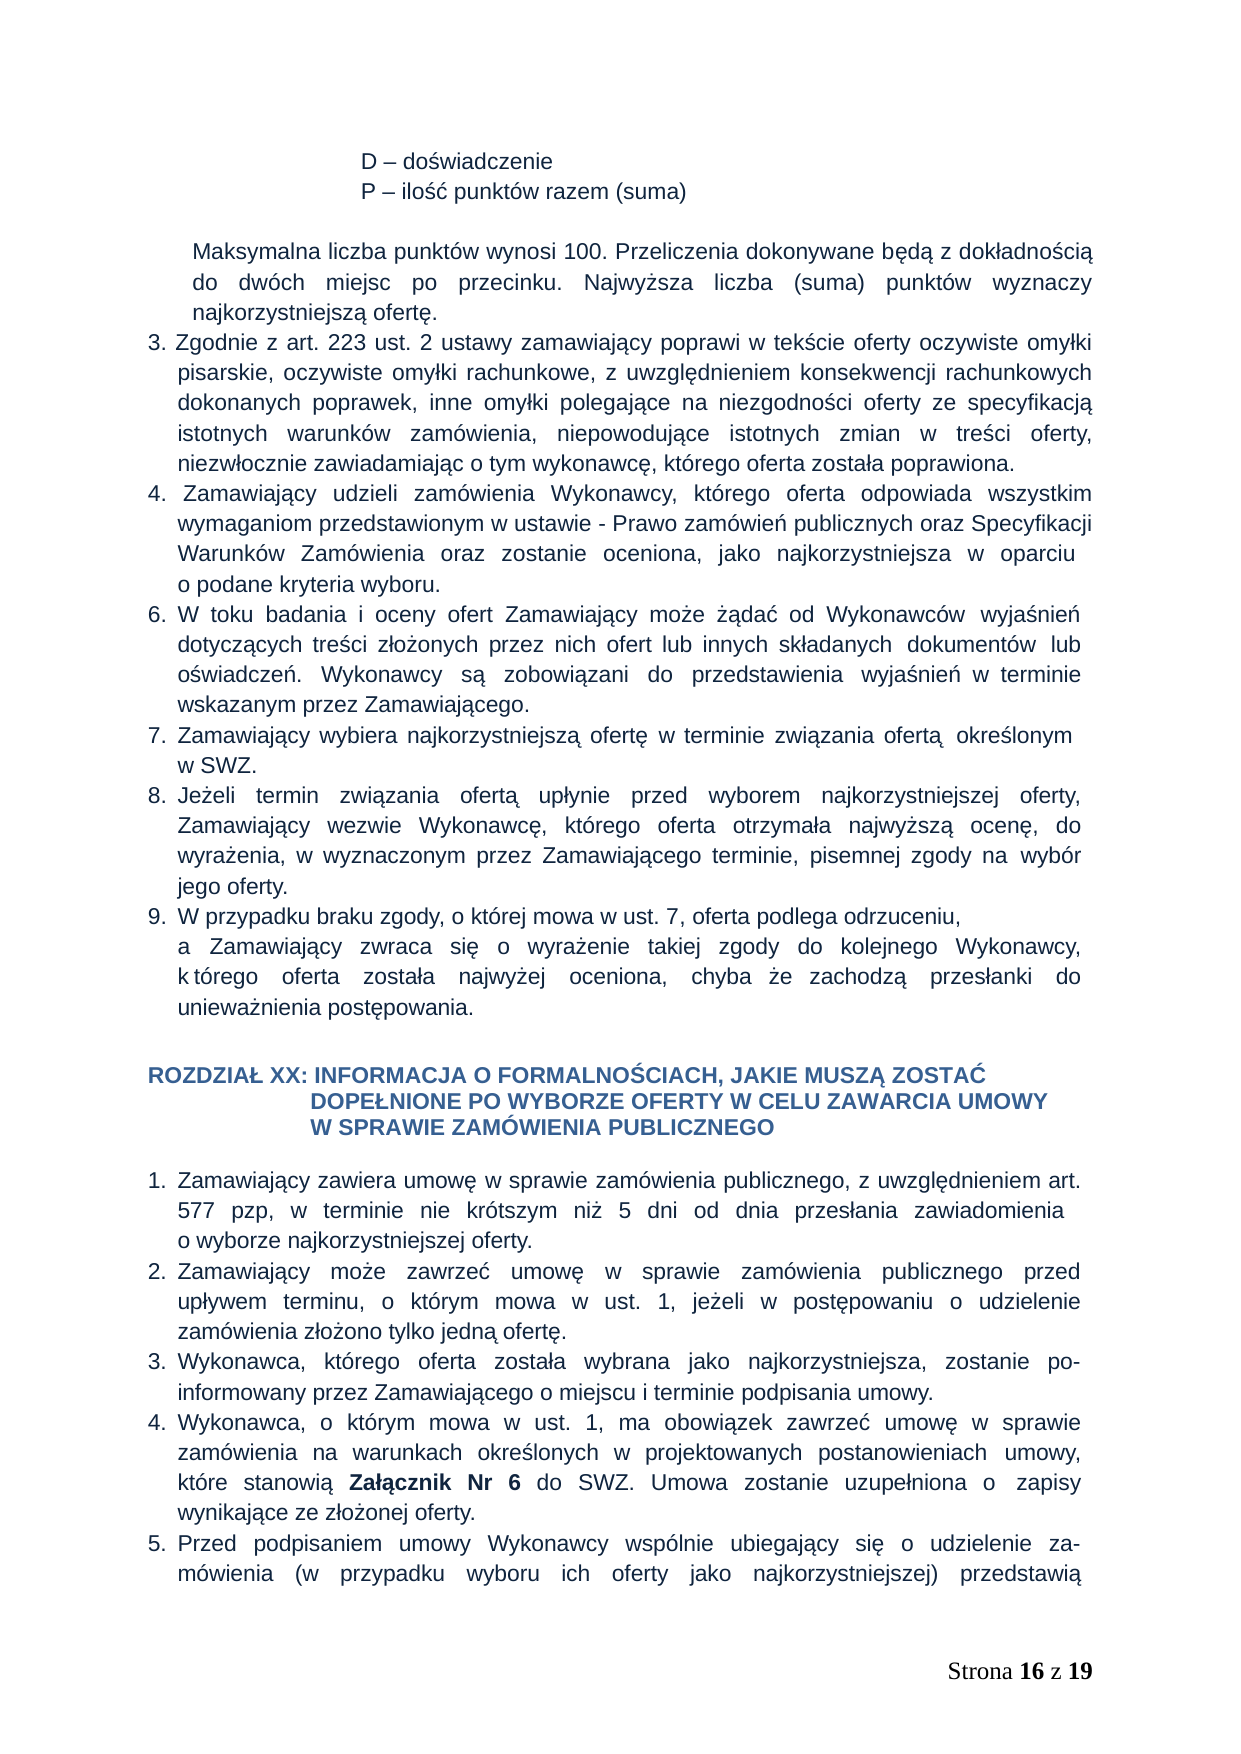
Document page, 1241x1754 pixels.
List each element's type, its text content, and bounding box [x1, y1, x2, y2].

text a Zamawiający zwraca się o wyrażenie takiej zgody do kolejnego Wykonawcy, którego oferta została najwyżej oceniona, chyba że zachodzą przesłanki do unieważnienia postępowania. [177, 933, 1081, 1020]
text 3. Zgodnie z art. 223 ust. 2 ustawy zamawiający poprawi w tekście oferty oczywiste omyłki pisarskie, oczywiste omyłki rachunkowe, z uwzględnieniem konsekwencji rachunkowych dokonanych poprawek, inne omyłki polegające na niezgodności oferty ze specyfikacją istotnych warunków zamówienia, niepowodujące istotnych zmian w treści oferty, niezwłocznie zawiadamiając o tym wykonawcę, którego oferta została poprawiona. [148, 329, 1093, 476]
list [148, 1529, 1081, 1586]
list Zamawiający zawiera umowę w sprawie zamówienia publicznego, z uwzględnieniem art. 577 pzp, w terminie nie krótszym niż 5 dni od dnia przesłania zawiadomienia o wyborze najkorzystniejszej oferty. [148, 1167, 1081, 1254]
list Zamawiający wybiera najkorzystniejszą ofertę w terminie związania ofertą określonym w SWZ. [148, 722, 1081, 778]
text P – ilość punktów razem (suma) [354, 178, 1093, 204]
list W toku badania i oceny ofert Zamawiający może żądać od Wykonawców wyjaśnień dotyczących treści złożonych przez nich ofert lub innych składanych dokumentów lub oświadczeń. Wykonawcy są zobowiązani do przedstawienia wyjaśnień w terminie wskazanym przez Zamawiającego. [148, 601, 1081, 718]
text Maksymalna liczba punktów wynosi 100. Przeliczenia dokonywane będą z dokładnością do dwóch miejsc po przecinku. Najwyższa liczba (suma) punktów wyznaczy najkorzystniejszą ofertę. [192, 238, 1093, 325]
list Zamawiający może zawrzeć umowę w sprawie zamówienia publicznego przed upływem terminu, o którym mowa w ust. 1, jeżeli w postępowaniu o udzielenie zamówienia złożono tylko jedną ofertę. [148, 1258, 1081, 1344]
list Wykonawca, którego oferta została wybrana jako najkorzystniejsza, zostanie po- informowany przez Zamawiającego o miejscu i terminie podpisania umowy. [148, 1348, 1081, 1405]
list Jeżeli termin związania ofertą upłynie przed wyborem najkorzystniejszej oferty, Zamawiający wezwie Wykonawcę, którego oferta otrzymała najwyższą ocenę, do wyrażenia, w wyznaczonym przez Zamawiającego terminie, pisemnej zgody na wybór jego oferty. [148, 782, 1081, 899]
text 4. Zamawiający udzieli zamówienia Wykonawcy, którego oferta odpowiada wszystkim wymaganiom przedstawionym w ustawie - Prawo zamówień publicznych oraz Specyfikacji Warunków Zamówienia oraz zostanie oceniona, jako najkorzystniejsza w oparciu o podane kryteria wyboru. [148, 480, 1093, 597]
text ROZDZIAŁ XX: INFORMACJA O FORMALNOŚCIACH, JAKIE MUSZĄ ZOSTAĆ DOPEŁNIONE PO WYBORZE OFERTY W CELU ZAWARCIA UMOWY W SPRAWIE ZAMÓWIENIA PUBLICZNEGO [148, 1062, 1093, 1141]
list Wykonawca, o którym mowa w ust. 1, ma obowiązek zawrzeć umowę w sprawie zamówienia na warunkach określonych w projektowanych postanowieniach umowy, które stanowią Załącznik Nr 6 do SWZ. Umowa zostanie uzupełniona o zapisy wynikające ze złożonej oferty. [148, 1409, 1081, 1526]
text D – doświadczenie [354, 148, 1093, 174]
list W przypadku braku zgody, o której mowa w ust. 7, oferta podlega odrzuceniu, [148, 903, 1081, 929]
